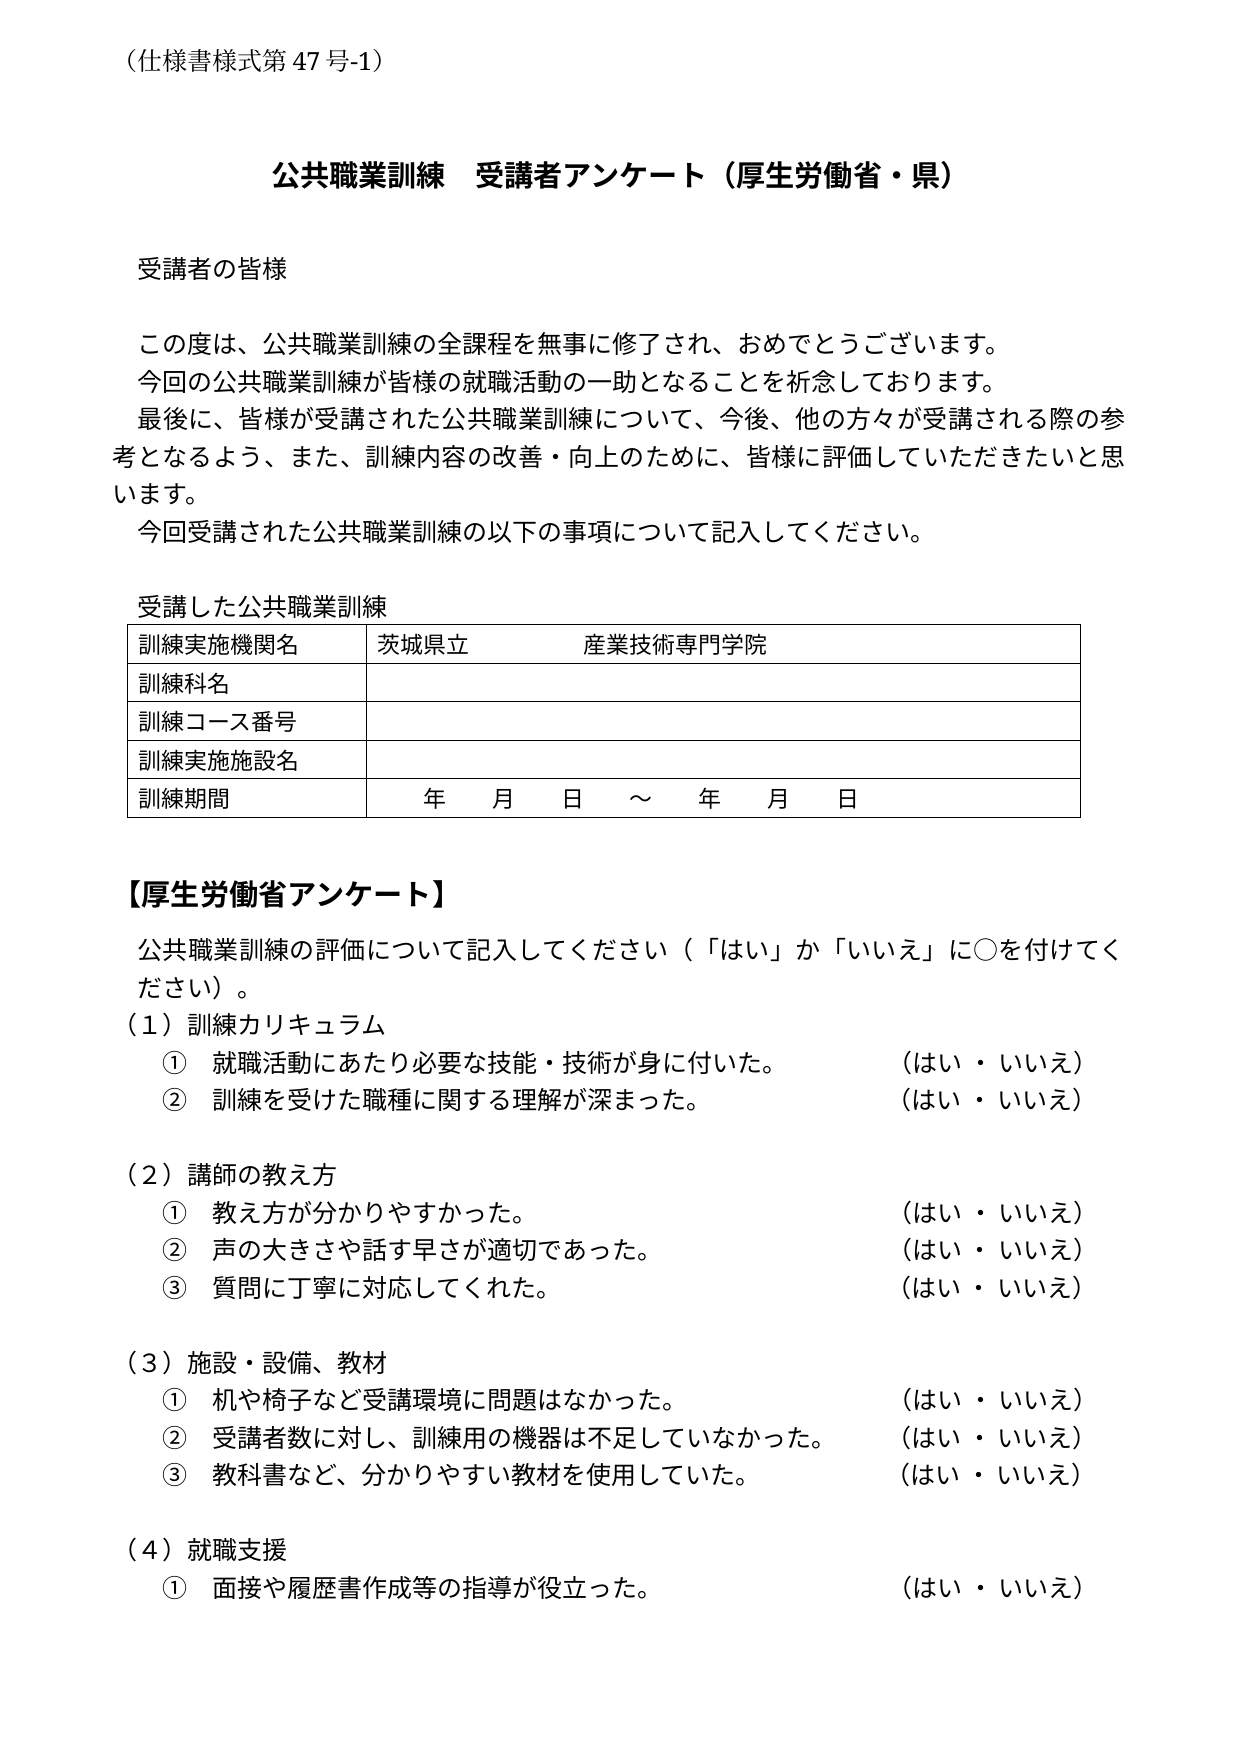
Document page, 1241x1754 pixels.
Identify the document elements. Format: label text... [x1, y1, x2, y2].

text ① 就職活動にあたり必要な技能・技術が身に付いた。 （はい ・ いいえ） [112, 1043, 1128, 1080]
text （１）訓練カリキュラム [112, 1005, 1128, 1043]
text ① 机や椅子など受講環境に問題はなかった。 （はい ・ いいえ） [112, 1380, 1128, 1418]
table_cell [367, 741, 1080, 778]
table_cell 訓練実施施設名 [128, 741, 366, 778]
table_cell [367, 702, 1080, 739]
text ① 教え方が分かりやすかった。 （はい ・ いいえ） [112, 1193, 1128, 1230]
table_cell 訓練コース番号 [128, 702, 366, 739]
text 【厚生労働省アンケート】 [112, 855, 1128, 930]
text 今回受講された公共職業訓練の以下の事項について記入してください。 [112, 511, 1103, 549]
text ③ 教科書など、分かりやすい教材を使用していた。 （はい ・ いいえ） [112, 1455, 1128, 1493]
table_cell 訓練期間 [128, 779, 366, 817]
text ③ 質問に丁寧に対応してくれた。 （はい ・ いいえ） [112, 1268, 1128, 1305]
text 最後に、皆様が受講された公共職業訓練について、今後、他の方々が受講される際の参考となるよう、また、訓練内容の改善・向上のために、皆様に評価していただきたいと思います。 [112, 399, 1128, 511]
text （２）講師の教え方 [112, 1155, 1128, 1193]
table_header 訓練実施機関名 [128, 625, 366, 662]
text 受講者の皆様 [112, 249, 1128, 286]
text ① 面接や履歴書作成等の指導が役立った。 （はい ・ いいえ） [112, 1568, 1128, 1605]
text 今回の公共職業訓練が皆様の就職活動の一助となることを祈念しております。 [112, 361, 1128, 399]
table_cell 年 月 日 ～ 年 月 日 [367, 779, 1080, 817]
text ② 訓練を受けた職種に関する理解が深まった。 （はい ・ いいえ） [112, 1080, 1128, 1118]
text ② 受講者数に対し、訓練用の機器は不足していなかった。 （はい ・ いいえ） [112, 1418, 1128, 1455]
table_header 茨城県立 産業技術専門学院 [367, 625, 1080, 662]
text 受講した公共職業訓練 [112, 586, 1103, 624]
text ② 声の大きさや話す早さが適切であった。 （はい ・ いいえ） [112, 1230, 1128, 1268]
table_cell 訓練科名 [128, 664, 366, 701]
text （３）施設・設備、教材 [112, 1343, 1128, 1380]
text この度は、公共職業訓練の全課程を無事に修了され、おめでとうございます。 [112, 324, 1128, 361]
text （４）就職支援 [112, 1530, 1128, 1568]
table_cell [367, 664, 1080, 701]
text 公共職業訓練 受講者アンケート（厚生労働省・県） [112, 136, 1128, 211]
text 公共職業訓練の評価について記入してください（「はい」か「いいえ」に○を付けてください）。 [137, 930, 1128, 1005]
